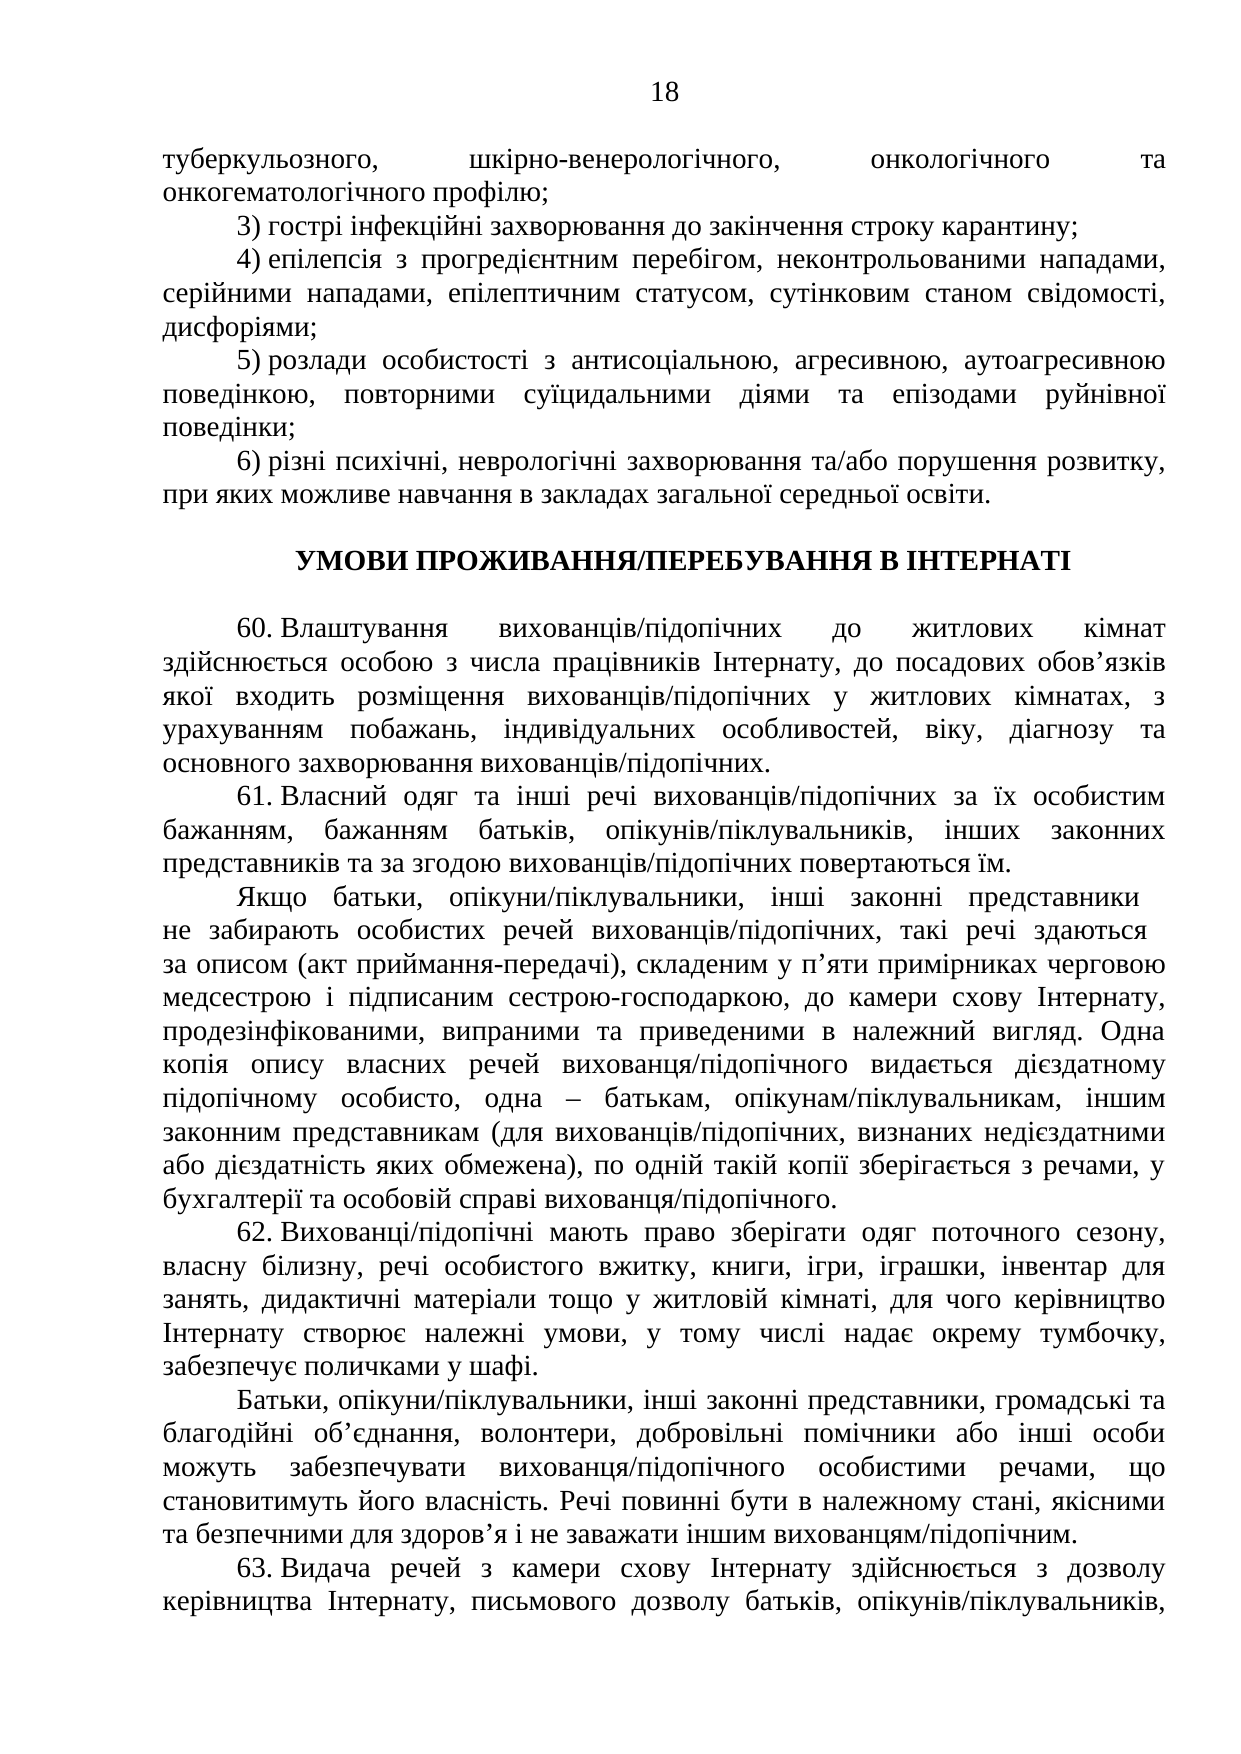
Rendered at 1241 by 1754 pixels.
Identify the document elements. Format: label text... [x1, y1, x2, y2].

text 5) розлади особистості з антисоціальною, агресивною, аутоагресивною поведінкою, повторними суїцидальними діями та епізодами руйнівної поведінки; [162, 342, 1167, 443]
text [162, 1550, 1167, 1617]
text Батьки, опікуни/піклувальники, інші законні представники, громадські та благодійні об’єднання, волонтери, добровільні помічники або інші особи можуть забезпечувати вихованця/підопічного особистими речами, що становитимуть його власність. Речі повинні бути в належному стані, якісними та безпечними для здоров’я і не заважати іншим вихованцям/підопічним. [162, 1382, 1167, 1550]
text 61. Власний одяг та інші речі вихованців/підопічних за їх особистим бажанням, бажанням батьків, опікунів/піклувальників, інших законних представників та за згодою вихованців/підопічних повертаються їм. [162, 778, 1167, 879]
text 3) гострі інфекційні захворювання до закінчення строку карантину; [162, 208, 1167, 242]
text 4) епілепсія з прогредієнтним перебігом, неконтрольованими нападами, серійними нападами, епілептичним статусом, сутінковим станом свідомості, дисфоріями; [162, 242, 1167, 342]
text 62. Вихованці/підопічні мають право зберігати одяг поточного сезону, власну білизну, речі особистого вжитку, книги, ігри, іграшки, інвентар для занять, дидактичні матеріали тощо у житловій кімнаті, для чого керівництво Інтернату створює належні умови, у тому числі надає окрему тумбочку, забезпечує поличками у шафі. [162, 1214, 1167, 1382]
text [162, 141, 1167, 208]
text Якщо батьки, опікуни/піклувальники, інші законні представники не забирають особистих речей вихованців/підопічних, такі речі здаються за описом (акт приймання-передачі), складеним у п’яти примірниках черговою медсестрою і підписаним сестрою-господаркою, до камери схову Інтернату, продезінфікованими, випраними та приведеними в належний вигляд. Одна копія опису власних речей вихованця/підопічного видається дієздатному підопічному особисто, одна – батькам, опікунам/піклувальникам, іншим законним представникам (для вихованців/підопічних, визнаних недієздатними або дієздатність яких обмежена), по одній такій копії зберігається з речами, у бухгалтерії та особовій справі вихованця/підопічного. [162, 879, 1167, 1214]
text 60. Влаштування вихованців/підопічних до житлових кімнат здійснюється особою з числа працівників Інтернату, до посадових обов’язків якої входить розміщення вихованців/підопічних у житлових кімнатах, з урахуванням побажань, індивідуальних особливостей, віку, діагнозу та основного захворювання вихованців/підопічних. [162, 611, 1167, 778]
text УМОВИ ПРОЖИВАННЯ/ПЕРЕБУВАННЯ В ІНТЕРНАТІ [106, 543, 1167, 577]
text 6) різні психічні, неврологічні захворювання та/або порушення розвитку, при яких можливе навчання в закладах загальної середньої освіти. [162, 443, 1167, 510]
